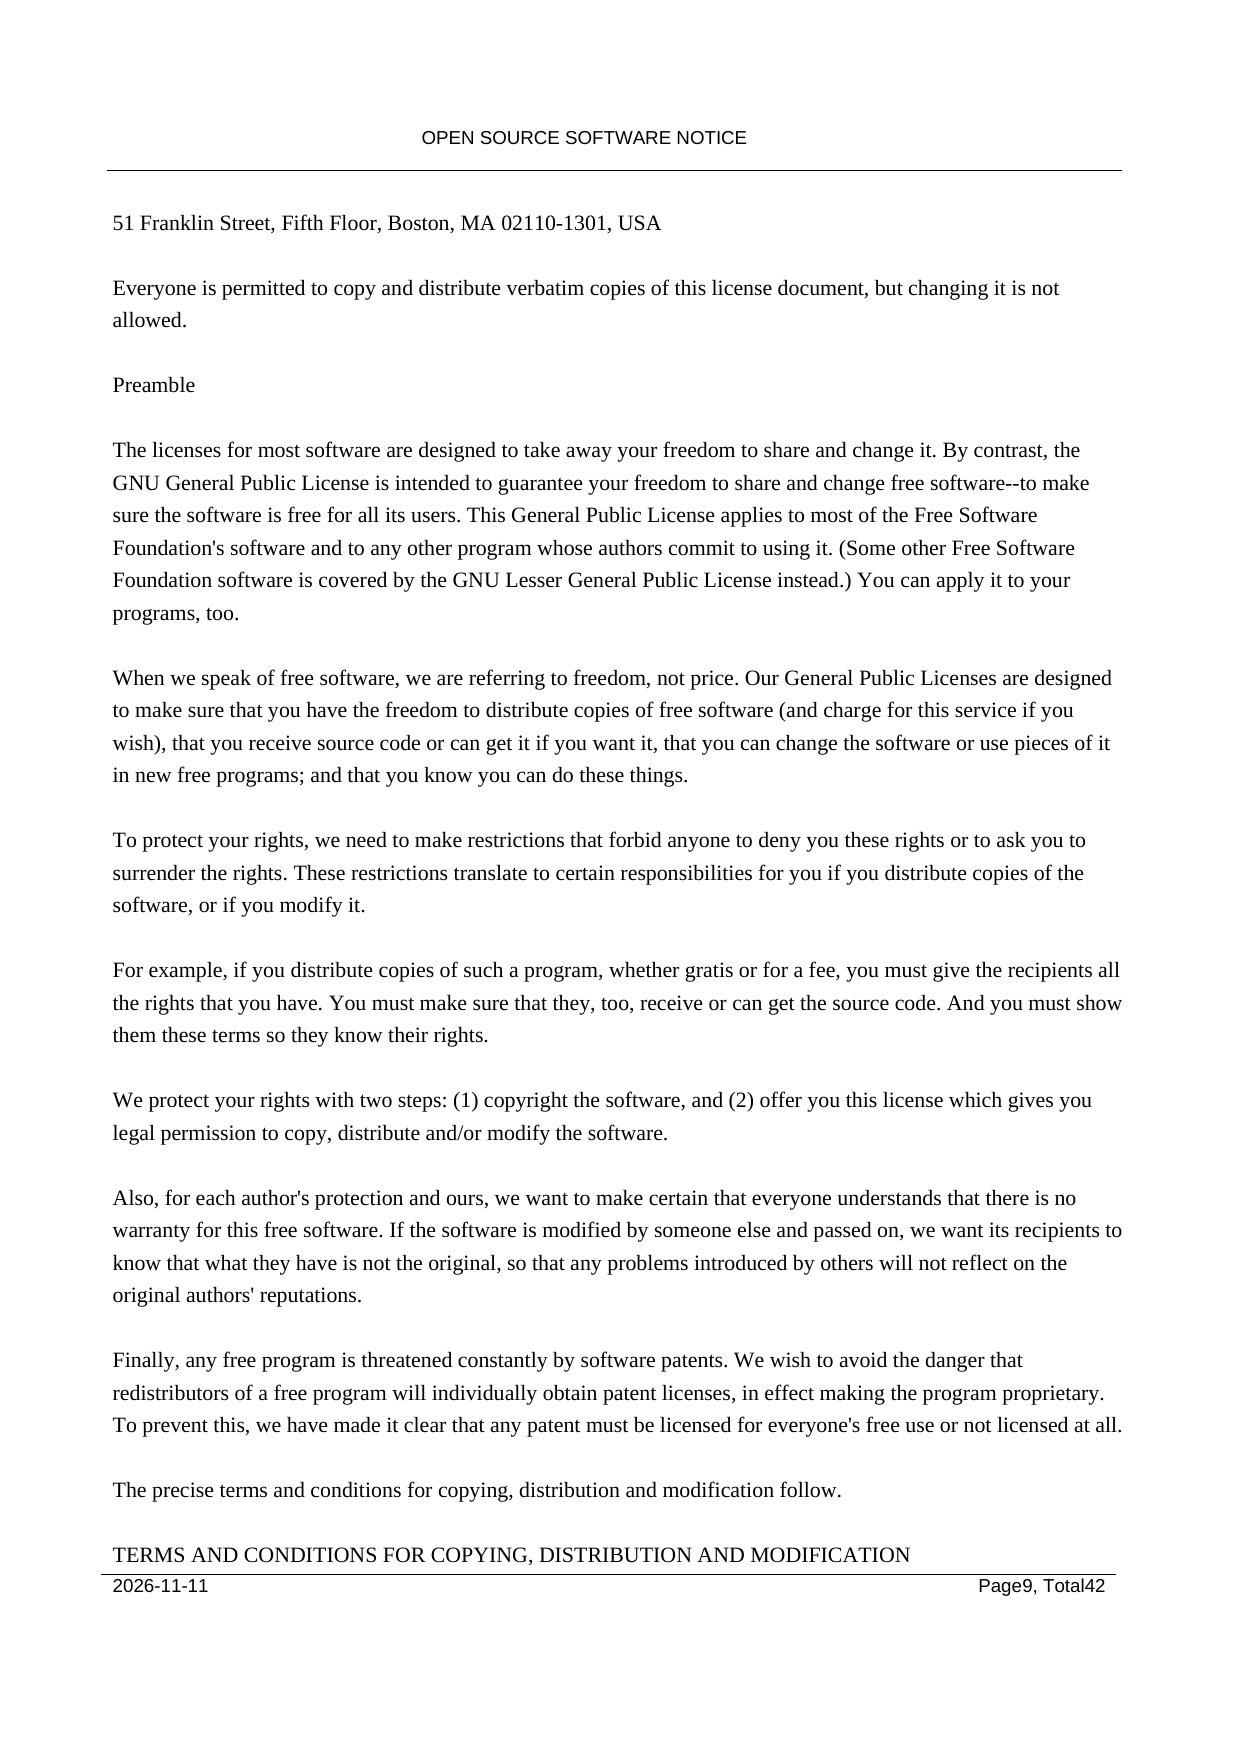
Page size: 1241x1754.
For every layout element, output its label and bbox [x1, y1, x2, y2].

text [112, 206, 1128, 1571]
